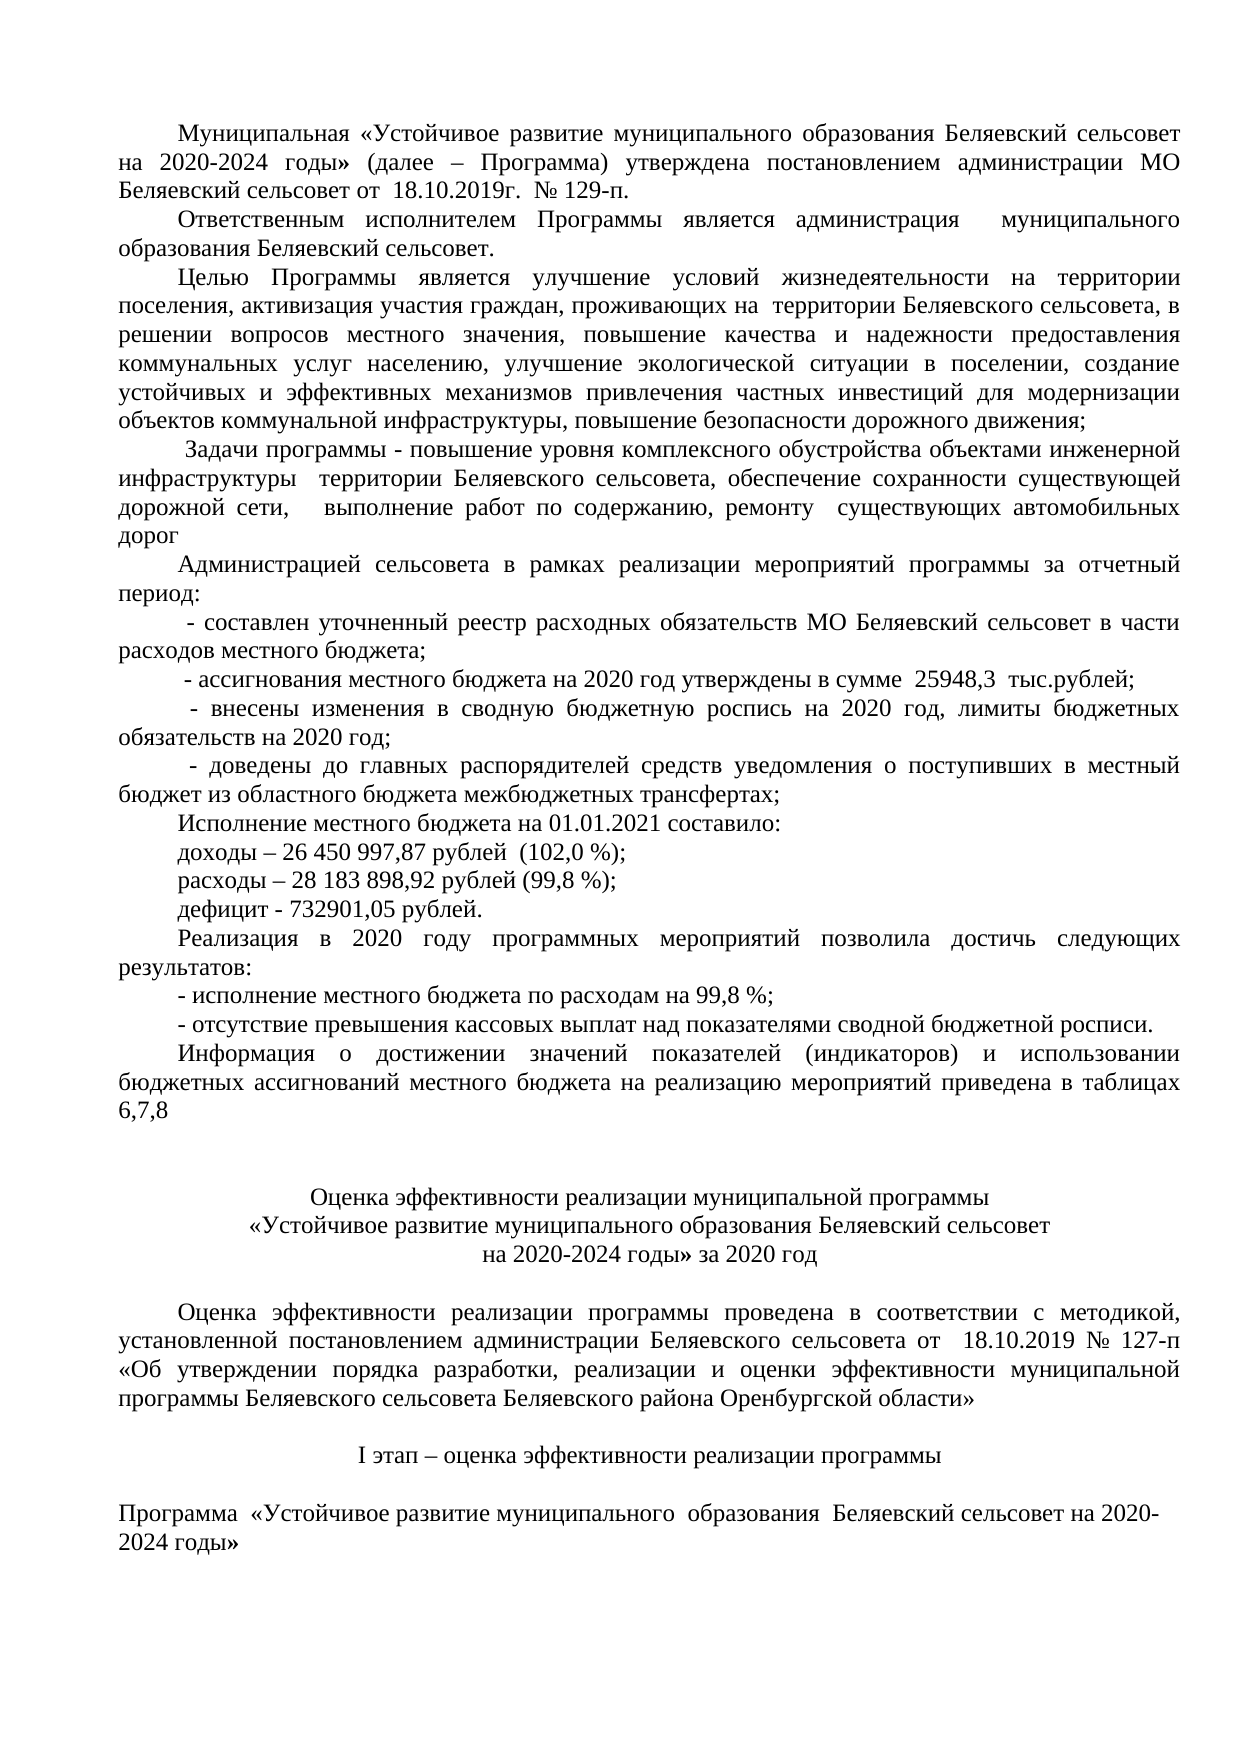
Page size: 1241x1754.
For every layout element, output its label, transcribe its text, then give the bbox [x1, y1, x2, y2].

text - ассигнования местного бюджета на 2020 год утверждены в сумме 25948,3 тыс.рублей; [118, 664, 1181, 693]
text доходы – 26 450 997,87 рублей (102,0 %); [118, 837, 1181, 866]
text Администрацией сельсовета в рамках реализации мероприятий программы за отчетный период: [118, 549, 1181, 607]
text Целью Программы является улучшение условий жизнедеятельности на территории поселения, активизация участия граждан, проживающих на территории Беляевского сельсовета, в решении вопросов местного значения, повышение качества и надежности предоставления коммунальных услуг населению, улучшение экологической ситуации в поселении, создание устойчивых и эффективных механизмов привлечения частных инвестиций для модернизации объектов коммунальной инфраструктуры, повышение безопасности дорожного движения; [118, 262, 1181, 434]
text на 2020-2024 годы» за 2020 год [118, 1239, 1181, 1268]
text «Устойчивое развитие муниципального образования Беляевский сельсовет [118, 1211, 1181, 1239]
text дефицит - 732901,05 рублей. [118, 894, 1181, 923]
text Информация о достижении значений показателей (индикаторов) и использовании бюджетных ассигнований местного бюджета на реализацию мероприятий приведена в таблицах 6,7,8 [118, 1038, 1181, 1124]
text Программа «Устойчивое развитие муниципального образования Беляевский сельсовет на 2020-2024 годы» [118, 1498, 1181, 1556]
text Ответственным исполнителем Программы является администрация муниципального образования Беляевский сельсовет. [118, 204, 1181, 262]
list Оценка эффективности реализации программы проведена в соответствии с методикой, установленной постановлением администрации Беляевского сельсовета от 18.10.2019 № 127-п «Об утверждении порядка разработки, реализации и оценки эффективности муниципальной программы Беляевского сельсовета Беляевского района Оренбургской области» [118, 1297, 1181, 1412]
text - составлен уточненный реестр расходных обязательств МО Беляевский сельсовет в части расходов местного бюджета; [118, 607, 1181, 664]
text - внесены изменения в сводную бюджетную роспись на 2020 год, лимиты бюджетных обязательств на 2020 год; [118, 693, 1181, 751]
text Исполнение местного бюджета на 01.01.2021 составило: [118, 808, 1181, 837]
text Реализация в 2020 году программных мероприятий позволила достичь следующих результатов: [118, 923, 1181, 981]
list Муниципальная «Устойчивое развитие муниципального образования Беляевский сельсовет на 2020-2024 годы» (далее – Программа) утверждена постановлением администрации МО Беляевский сельсовет от 18.10.2019г. № 129-п. [118, 118, 1181, 204]
text расходы – 28 183 898,92 рублей (99,8 %); [118, 866, 1181, 894]
text Задачи программы - повышение уровня комплексного обустройства объектами инженерной инфраструктуры территории Беляевского сельсовета, обеспечение сохранности существующей дорожной сети, выполнение работ по содержанию, ремонту существующих автомобильных дорог [118, 434, 1181, 549]
text - отсутствие превышения кассовых выплат над показателями сводной бюджетной росписи. [118, 1009, 1181, 1038]
text Оценка эффективности реализации муниципальной программы [118, 1182, 1181, 1211]
text - доведены до главных распорядителей средств уведомления о поступивших в местный бюджет из областного бюджета межбюджетных трансфертах; [118, 751, 1181, 808]
text - исполнение местного бюджета по расходам на 99,8 %; [118, 981, 1181, 1009]
text I этап – оценка эффективности реализации программы [118, 1441, 1181, 1469]
